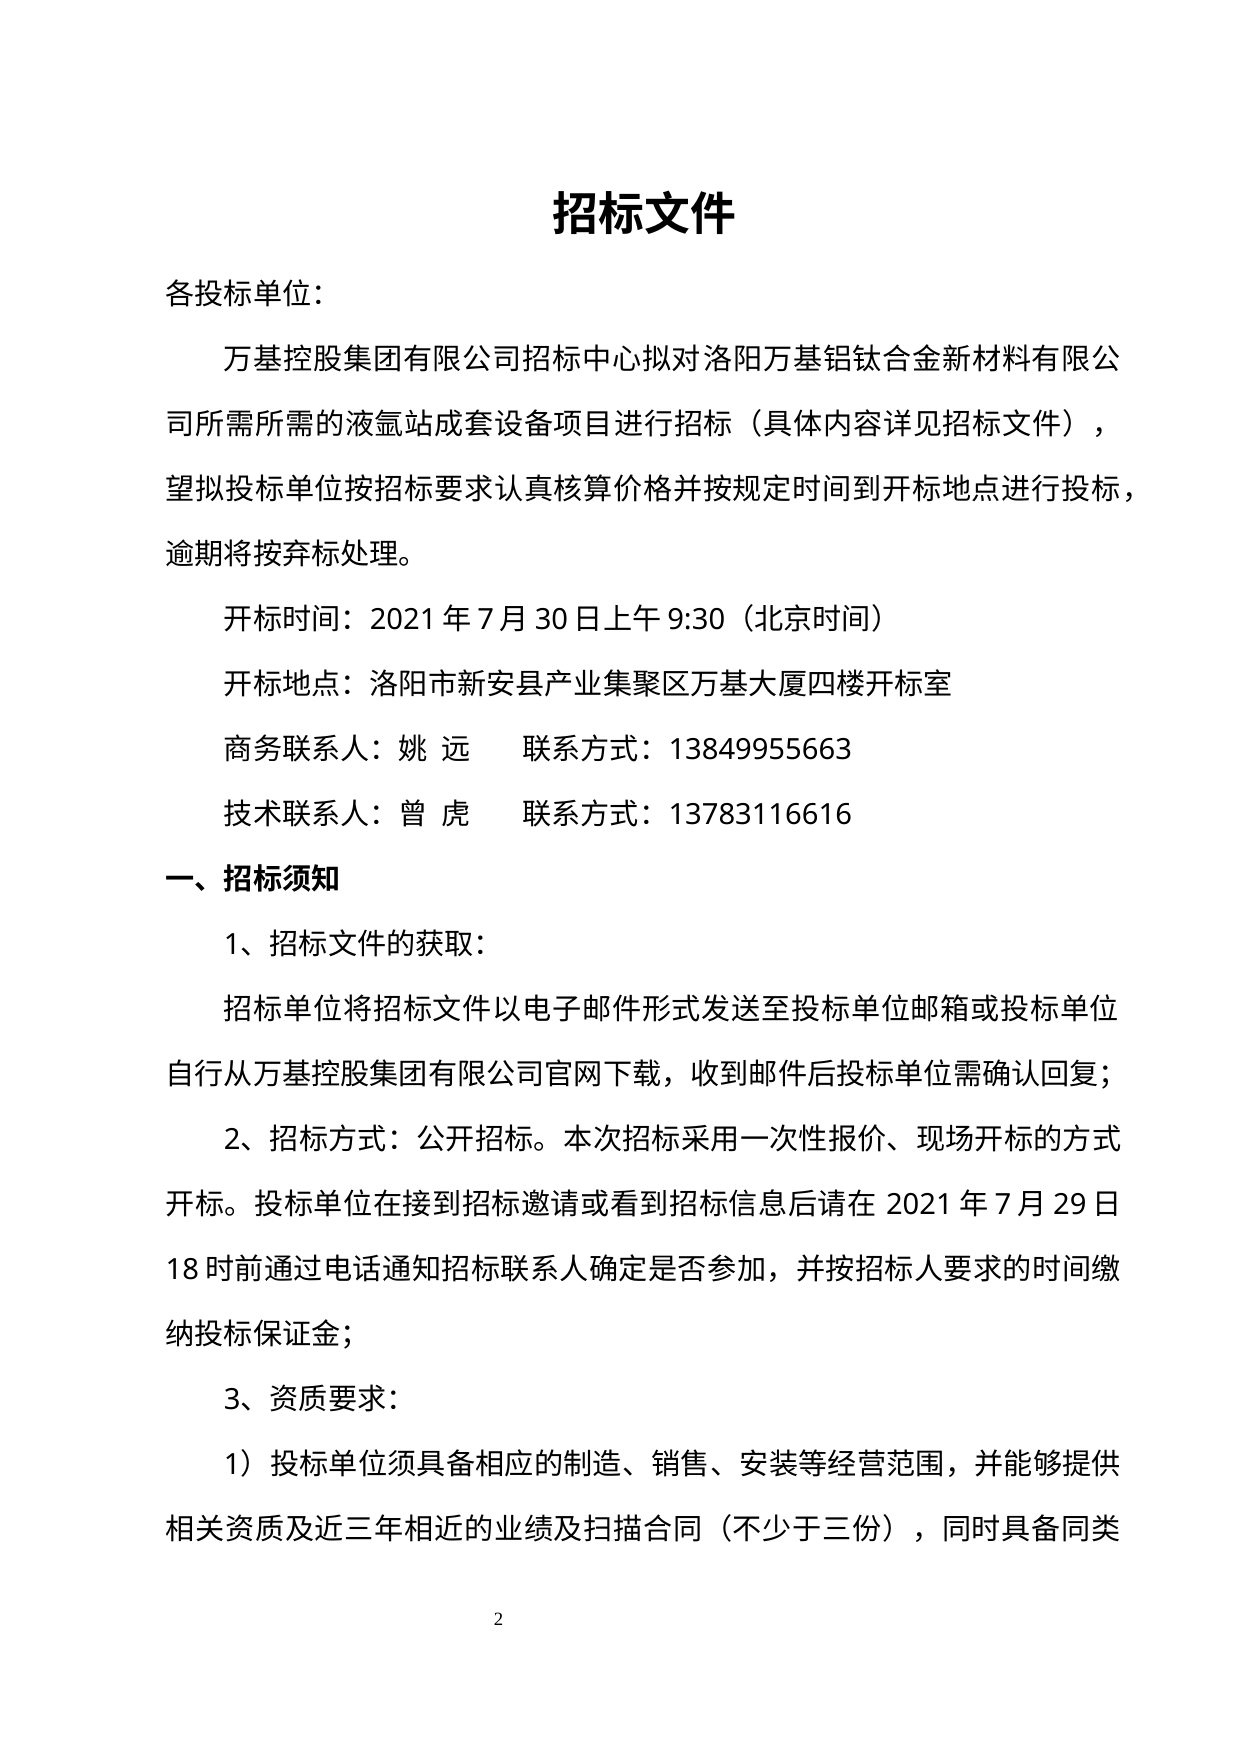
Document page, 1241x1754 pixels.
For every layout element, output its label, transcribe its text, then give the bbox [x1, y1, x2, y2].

text 各投标单位： [165, 259, 1122, 324]
list 资质要求： [165, 1364, 1122, 1429]
text 技术联系人：曾 虎 联系方式：13783116616 [165, 779, 1122, 844]
text 一、招标须知 [165, 844, 1122, 909]
text 开标时间：2021年7月30日上午9:30（北京时间） [165, 584, 1122, 649]
text 万基控股集团有限公司招标中心拟对洛阳万基铝钛合金新材料有限公司所需所需的液氩站成套设备项目进行招标（具体内容详见招标文件），望拟投标单位按招标要求认真核算价格并按规定时间到开标地点进行投标，逾期将按弃标处理。 [165, 324, 1122, 584]
text 招标文件 [165, 162, 1122, 259]
list 招标方式：公开招标。本次招标采用一次性报价、现场开标的方式开标。投标单位在接到招标邀请或看到招标信息后请在2021年7月29日18时前通过电话通知招标联系人确定是否参加，并按招标人要求的时间缴纳投标保证金； [165, 1104, 1122, 1364]
text 1、招标文件的获取： [165, 909, 1122, 974]
text 商务联系人：姚 远 联系方式：13849955663 [165, 714, 1122, 779]
text 招标单位将招标文件以电子邮件形式发送至投标单位邮箱或投标单位自行从万基控股集团有限公司官网下载，收到邮件后投标单位需确认回复； [165, 974, 1122, 1104]
text 开标地点：洛阳市新安县产业集聚区万基大厦四楼开标室 [165, 649, 1122, 714]
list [165, 1429, 1122, 1559]
